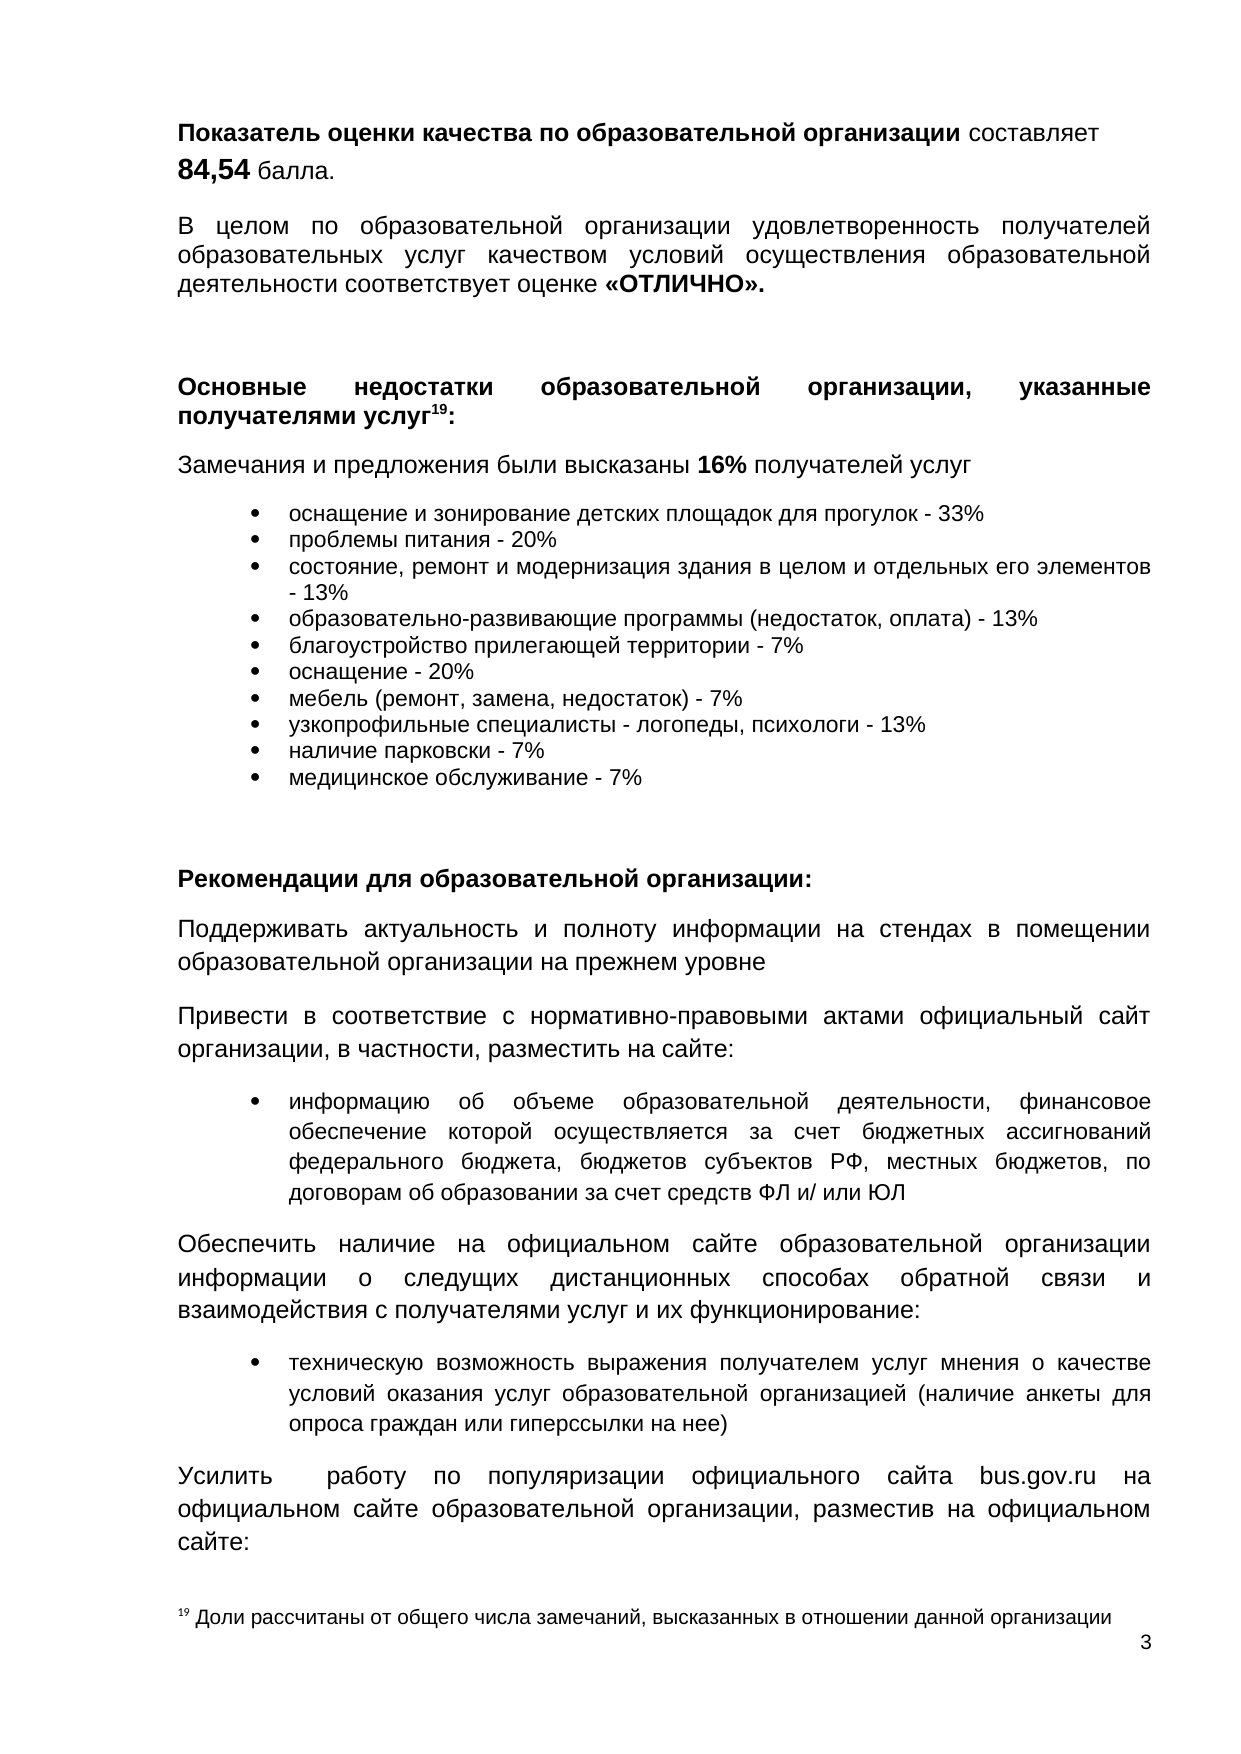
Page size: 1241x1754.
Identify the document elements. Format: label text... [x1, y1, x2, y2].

list техническую возможность выражения получателем услуг мнения о качестве условий оказания услуг образовательной организацией (наличие анкеты для опроса граждан или гиперссылки на нее) [251, 1349, 1152, 1436]
text Основные недостатки образовательной организации, указанные получателями услуг: [177, 372, 1152, 429]
list наличие парковски - 7% [251, 737, 1152, 763]
text Обеспечить наличие на официальном сайте образовательной организации информации о следущих дистанционных способах обратной связи и взаимодействия с получателями услуг и их функционирование: [177, 1229, 1152, 1324]
text Усилить работу по популяризации официального сайта bus.gov.ru на официальном сайте образовательной организации, разместив на официальном сайте: [177, 1461, 1152, 1556]
text В целом по образовательной организации удовлетворенность получателей образовательных услуг качеством условий осуществления образовательной деятельности соответствует оценке «ОТЛИЧНО». [177, 211, 1152, 297]
text Показатель оценки качества по образовательной организации составляет 84,54 балла. [177, 118, 1152, 185]
list мебель (ремонт, замена, недостаток) - 7% [251, 684, 1152, 711]
list медицинское обслуживание - 7% [251, 763, 1152, 790]
text Рекомендации для образовательной организации: [177, 864, 1152, 893]
text Замечания и предложения были высказаны 16% получателей услуг [177, 450, 1152, 479]
list проблемы питания - 20% [251, 526, 1152, 553]
list узкопрофильные специалисты - логопеды, психологи - 13% [251, 711, 1152, 737]
list состояние, ремонт и модернизация здания в целом и отдельных его элементов - 13% [251, 553, 1152, 605]
list оснащение - 20% [251, 658, 1152, 684]
text Привести в соответствие с нормативно-правовыми актами официальный сайт организации, в частности, разместить на сайте: [177, 1001, 1152, 1063]
list образовательно-развивающие программы (недостаток, оплата) - 13% [251, 605, 1152, 632]
list оснащение и зонирование детских площадок для прогулок - 33% [251, 500, 1152, 526]
list информацию об объеме образовательной деятельности, финансовое обеспечение которой осуществляется за счет бюджетных ассигнований федерального бюджета, бюджетов субъектов РФ, местных бюджетов, по договорам об образовании за счет средств ФЛ и/ или ЮЛ [251, 1088, 1152, 1205]
text Поддерживать актуальность и полноту информации на стендах в помещении образовательной организации на прежнем уровне [177, 914, 1152, 976]
list благоустройство прилегающей территории - 7% [251, 632, 1152, 658]
